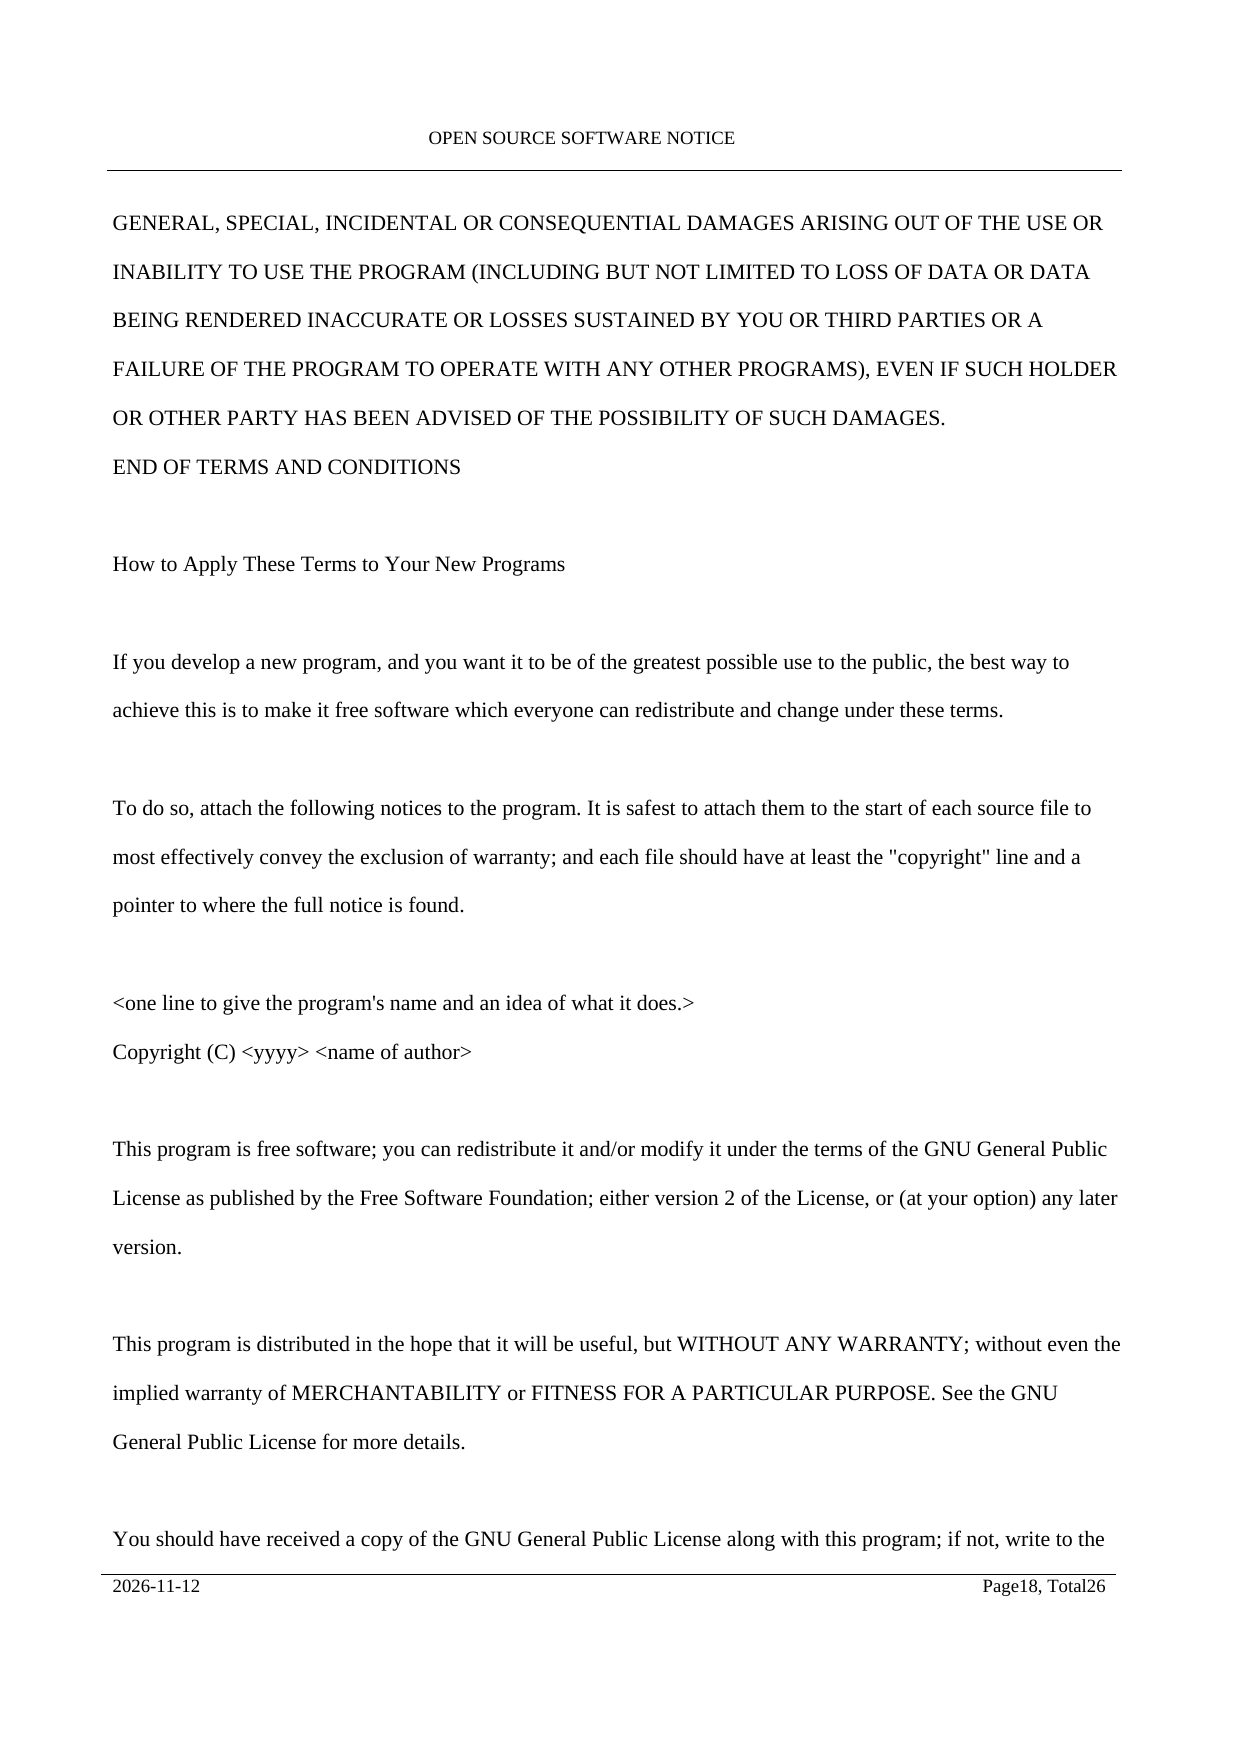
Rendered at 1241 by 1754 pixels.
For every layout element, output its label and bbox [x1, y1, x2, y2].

text [112, 206, 1128, 1555]
